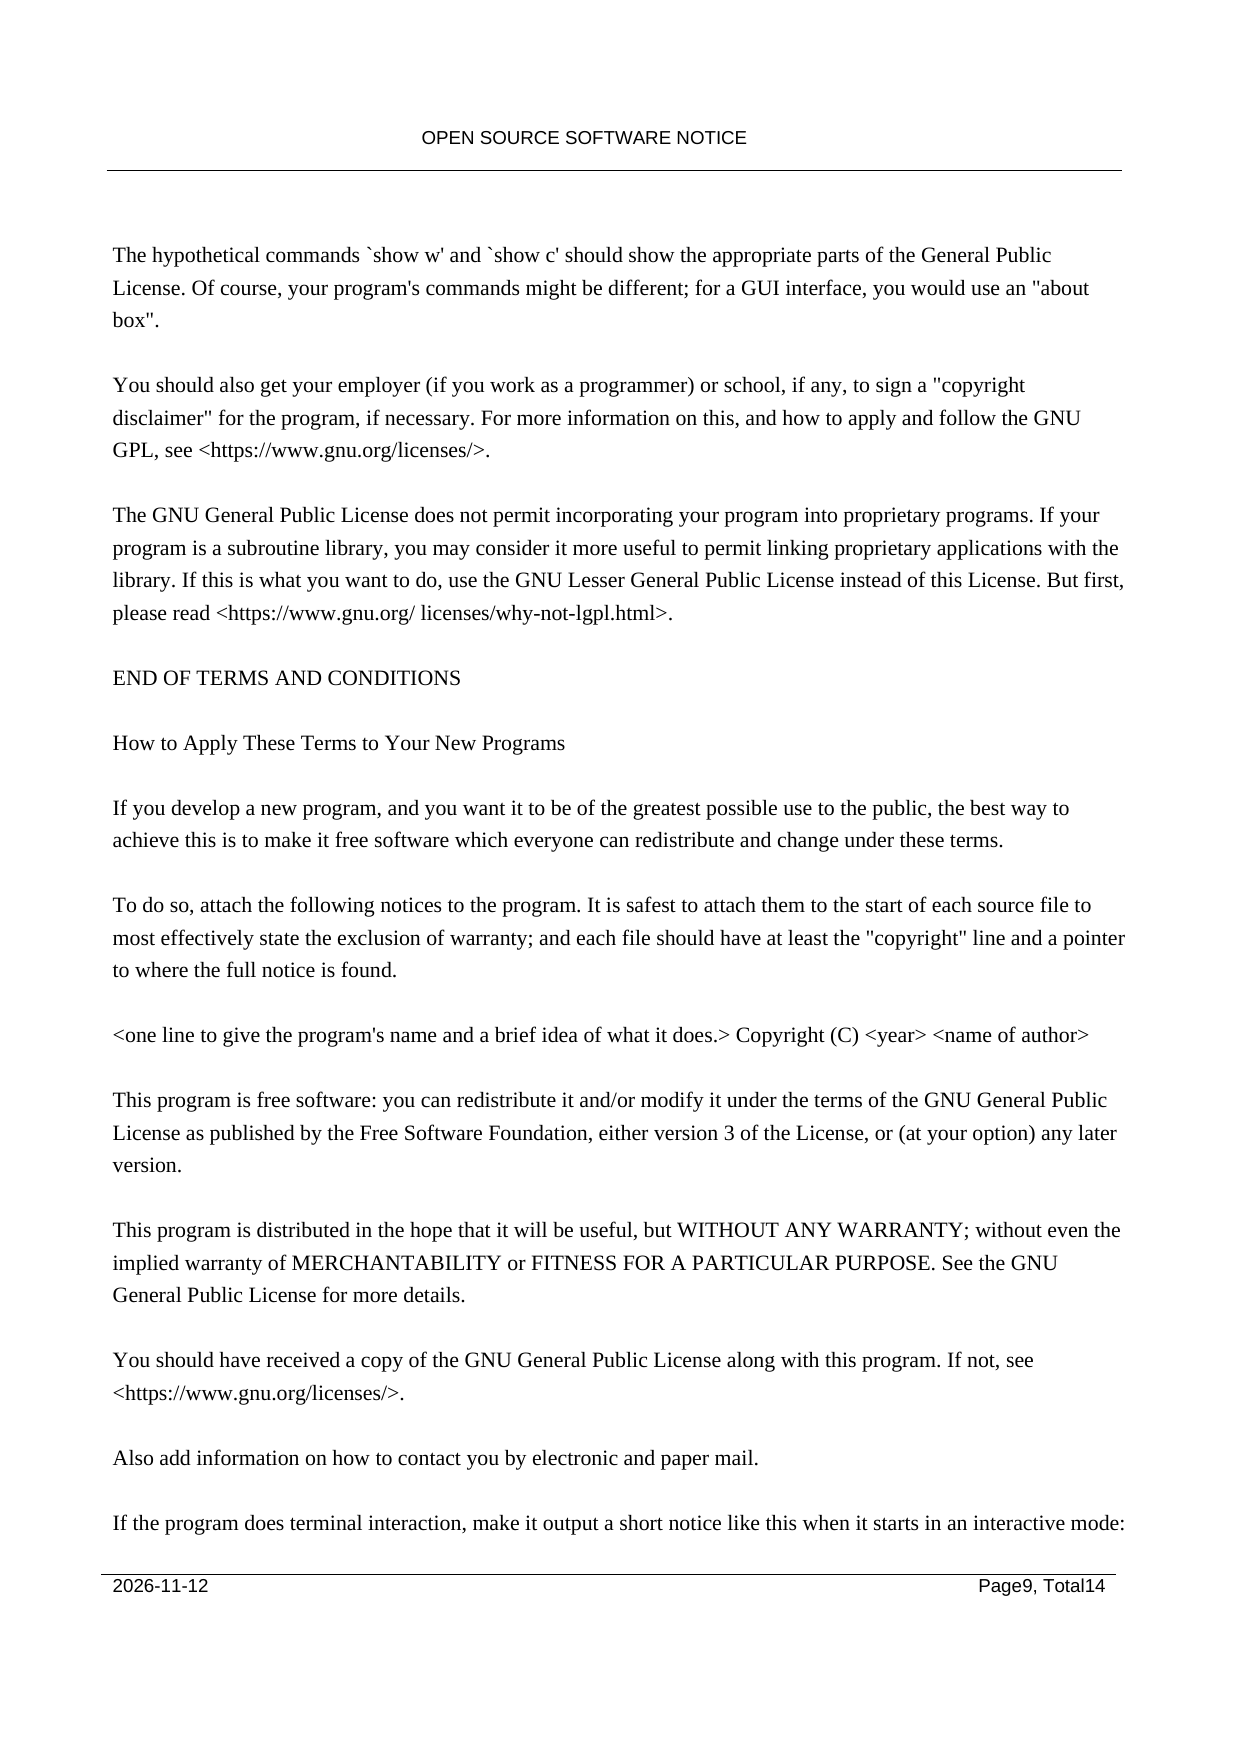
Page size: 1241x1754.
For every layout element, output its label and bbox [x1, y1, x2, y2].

text [112, 206, 1128, 1539]
